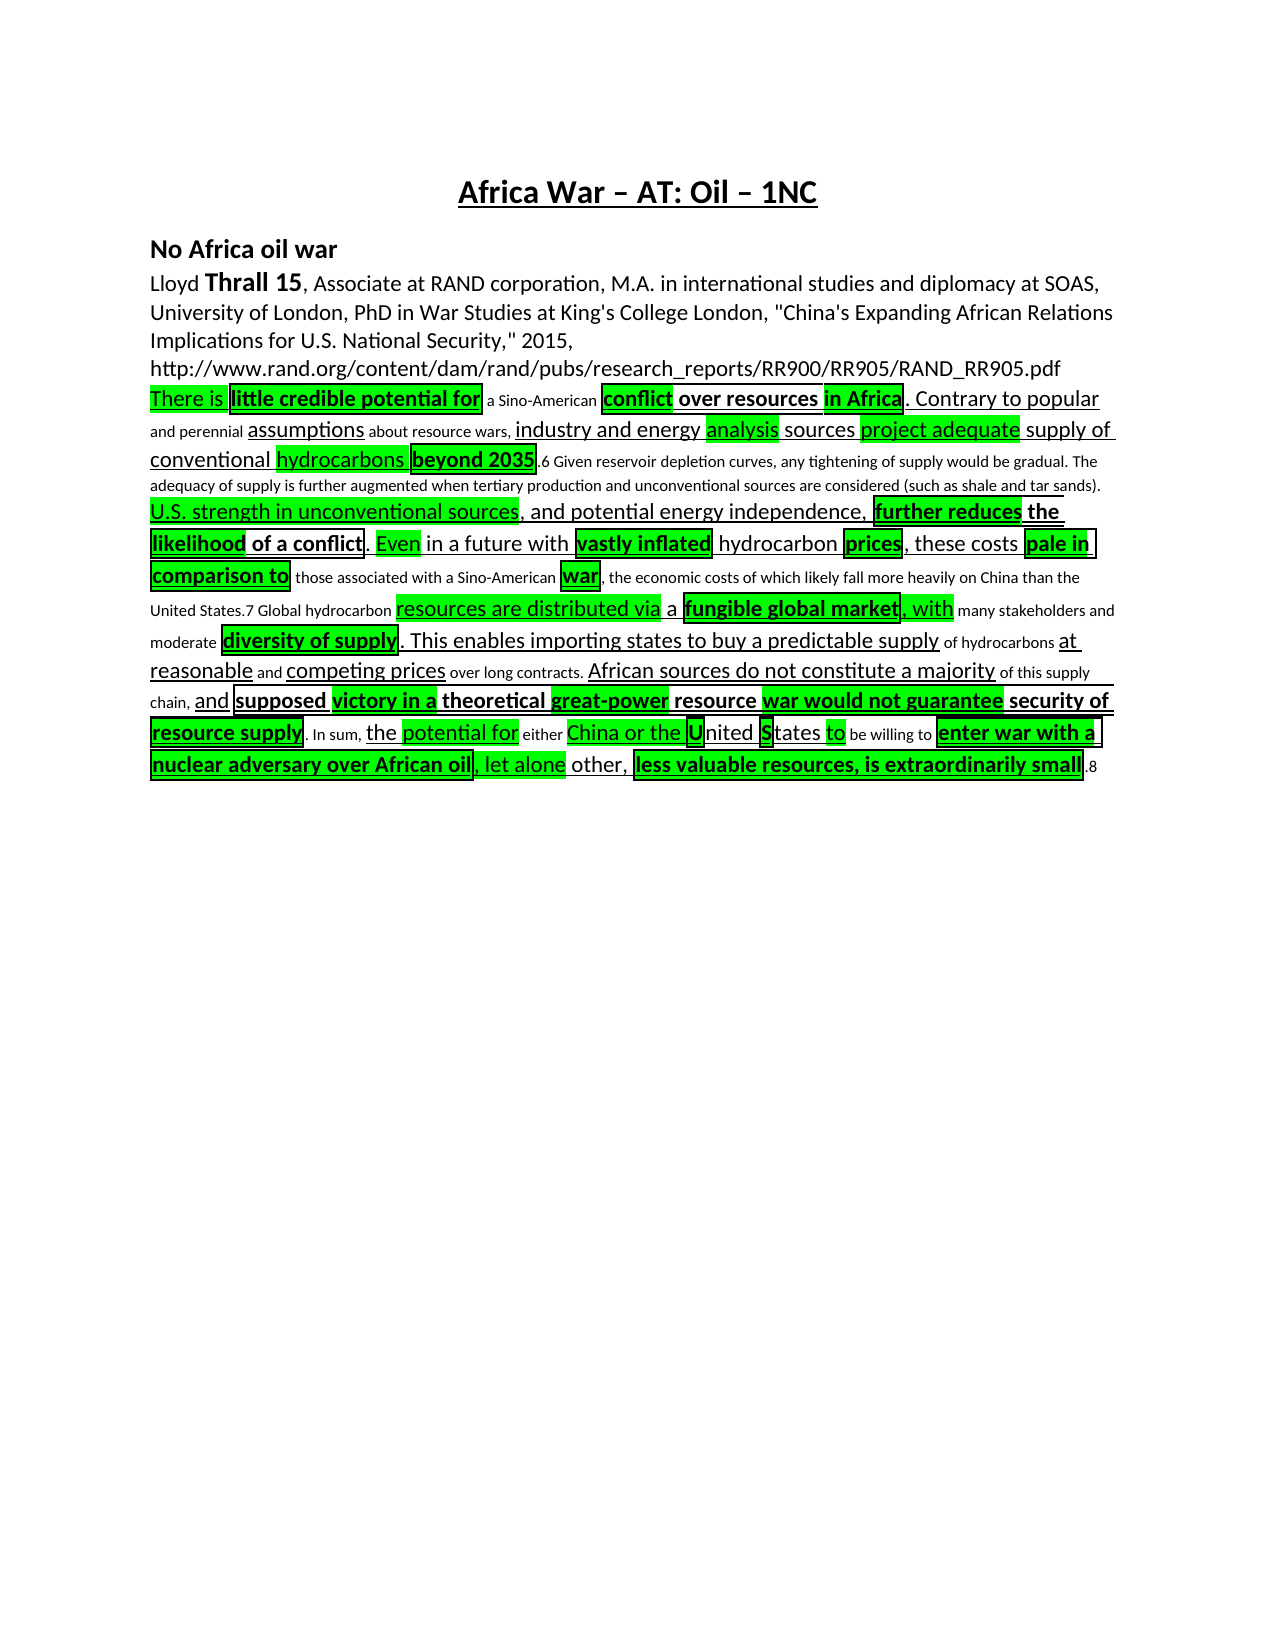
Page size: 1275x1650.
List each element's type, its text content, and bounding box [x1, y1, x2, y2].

text There is little credible potential for a Sino-American conflict over resources in Africa. Contrary to popular and perennial assumptions about resource wars, industry and energy analysis sources project adequate supply of conventional hydrocarbons beyond 2035.6 Given reservoir depletion curves, any tightening of supply would be gradual. The adequacy of supply is further augmented when tertiary production and unconventional sources are considered (such as shale and tar sands). U.S. strength in unconventional sources, and potential energy independence, further reduces the likelihood of a conflict. Even in a future with vastly inflated hydrocarbon prices, these costs pale in comparison to those associated with a Sino-American war, the economic costs of which likely fall more heavily on China than the United States.7 Global hydrocarbon resources are distributed via a fungible global market, with many stakeholders and moderate diversity of supply. This enables importing states to buy a predictable supply of hydrocarbons at reasonable and competing prices over long contracts. African sources do not constitute a majority of this supply chain, and supposed victory in a theoretical great-power resource war would not guarantee security of resource supply. In sum, the potential for either China or the United States to be willing to enter war with a nuclear adversary over African oil, let alone other, less valuable resources, is extraordinarily small.8 [150, 382, 1125, 781]
subtitle Africa War – AT: Oil – 1NC [150, 171, 1125, 212]
subtitle No Africa oil war [150, 232, 1125, 265]
text Lloyd Thrall 15, Associate at RAND corporation, M.A. in international studies and diplomacy at SOAS, University of London, PhD in War Studies at King's College London, "China's Expanding African Relations Implications for U.S. National Security," 2015, http://www.rand.org/content/dam/rand/pubs/research_reports/RR900/RR905/RAND_RR905.pdf [150, 265, 1125, 382]
